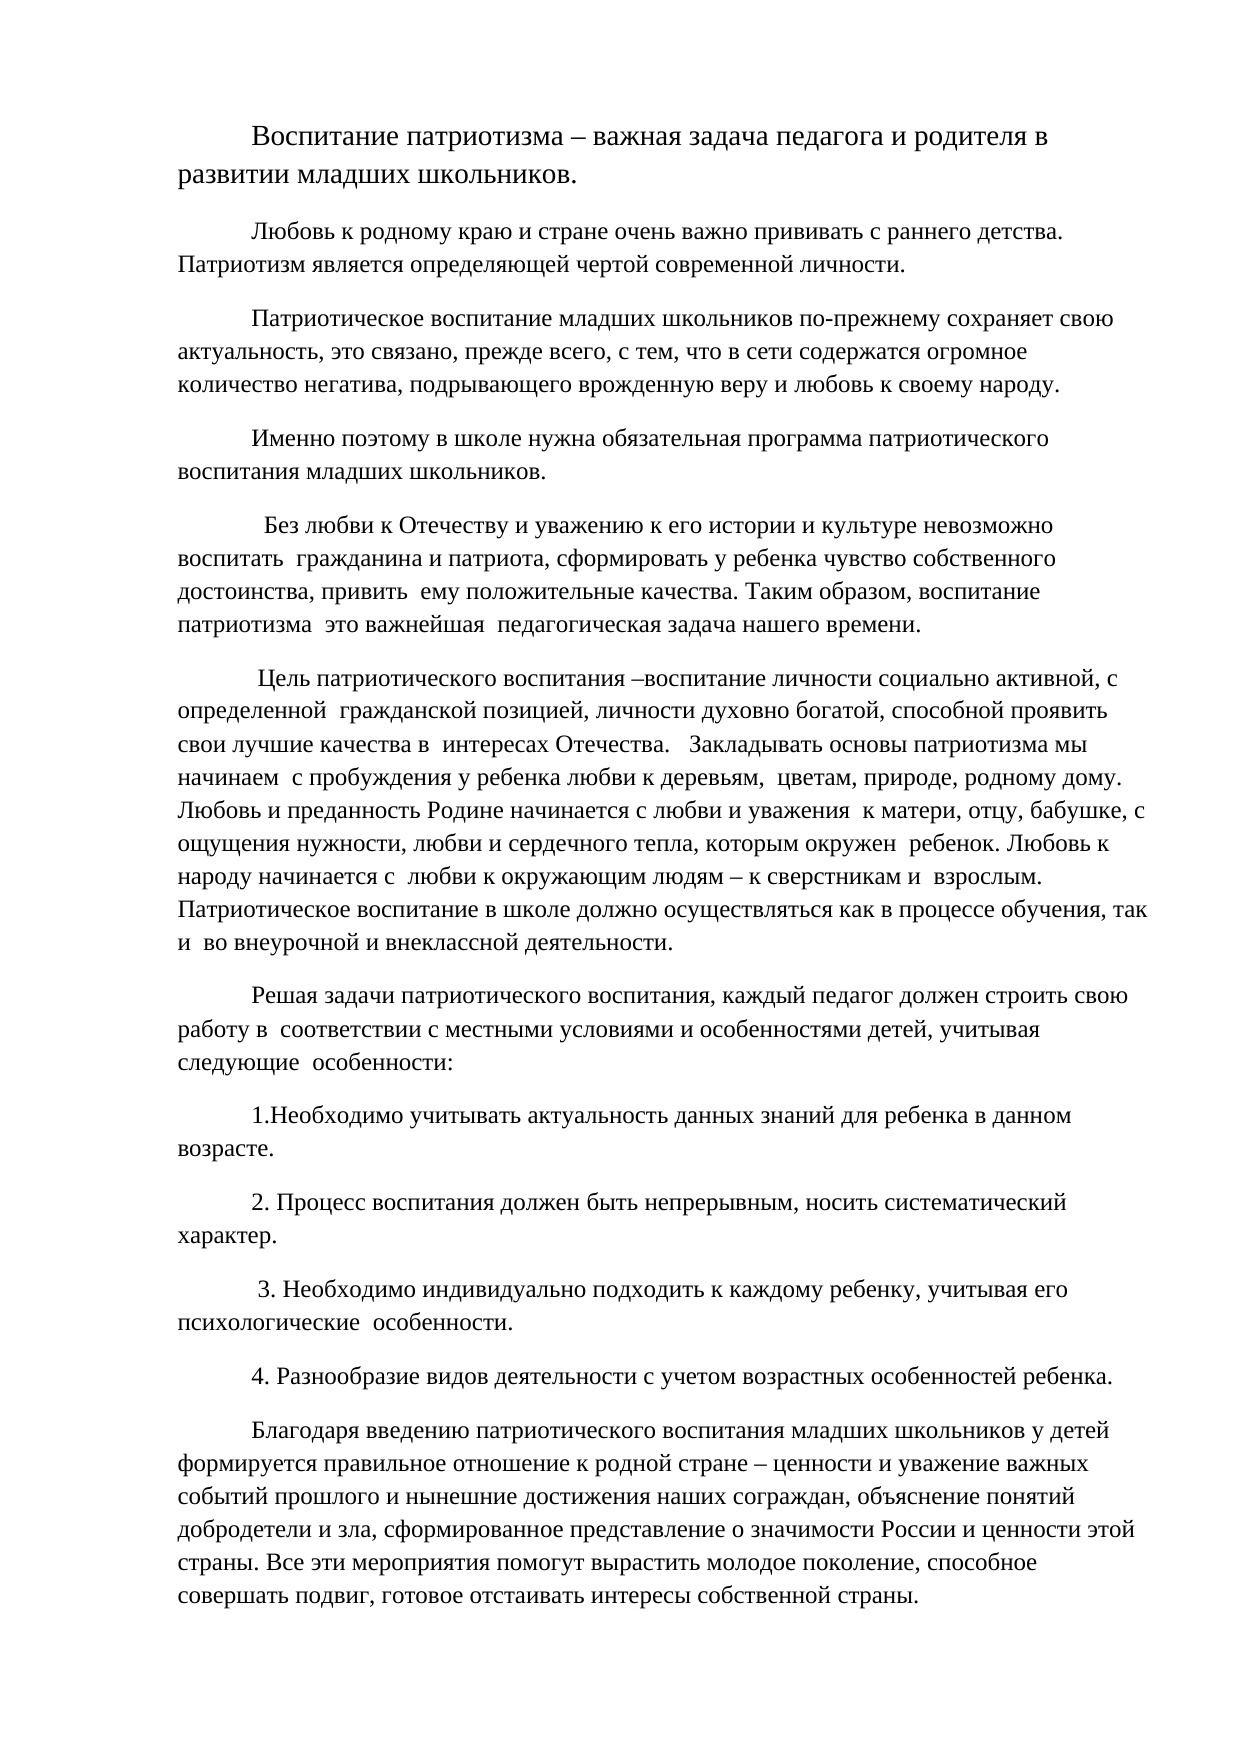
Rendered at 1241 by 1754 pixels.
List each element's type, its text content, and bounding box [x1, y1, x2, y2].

text Воспитание патриотизма – важная задача педагога и родителя в развитии младших школьников. [177, 118, 1152, 190]
text Решая задачи патриотического воспитания, каждый педагог должен строить свою работу в соответствии с местными условиями и особенностями детей, учитывая следующие особенности: [177, 981, 1152, 1075]
text Цель патриотического воспитания –воспитание личности социально активной, с определенной гражданской позицией, личности духовно богатой, способной проявить свои лучшие качества в интересах Отечества. Закладывать основы патриотизма мы начинаем с пробуждения у ребенка любви к деревьям, цветам, природе, родному дому. Любовь и преданность Родине начинается с любви и уважения к матери, отцу, бабушке, с ощущения нужности, любви и сердечного тепла, которым окружен ребенок. Любовь к народу начинается с любви к окружающим людям – к сверстникам и взрослым. Патриотическое воспитание в школе должно осуществляться как в процессе обучения, так и во внеурочной и внеклассной деятельности. [177, 663, 1152, 956]
text Патриотическое воспитание младших школьников по-прежнему сохраняет свою актуальность, это связано, прежде всего, с тем, что в сети содержатся огромное количество негатива, подрывающего врожденную веру и любовь к своему народу. [177, 303, 1152, 398]
text Благодаря введению патриотического воспитания младших школьников у детей формируется правильное отношение к родной стране – ценности и уважение важных событий прошлого и нынешние достижения наших сограждан, объяснение понятий добродетели и зла, сформированное представление о значимости России и ценности этой страны. Все эти мероприятия помогут вырастить молодое поколение, способное совершать подвиг, готовое отстаивать интересы собственной страны. [177, 1415, 1152, 1609]
text 4. Разнообразие видов деятельности с учетом возрастных особенностей ребенка. [177, 1361, 1152, 1390]
text 1.Необходимо учитывать актуальность данных знаний для ребенка в данном возрасте. [177, 1101, 1152, 1162]
text Именно поэтому в школе нужна обязательная программа патриотического воспитания младших школьников. [177, 423, 1152, 484]
text 2. Процесс воспитания должен быть непрерывным, носить систематический характер. [177, 1187, 1152, 1249]
text 3. Необходимо индивидуально подходить к каждому ребенку, учитывая его психологические особенности. [177, 1274, 1152, 1336]
text Любовь к родному краю и стране очень важно прививать с раннего детства. Патриотизм является определяющей чертой современной личности. [177, 216, 1152, 278]
text Без любви к Отечеству и уважению к его истории и культуре невозможно воспитать гражданина и патриота, сформировать у ребенка чувство собственного достоинства, привить ему положительные качества. Таким образом, воспитание патриотизма ­ это важнейшая педагогическая задача нашего времени. [177, 510, 1152, 637]
